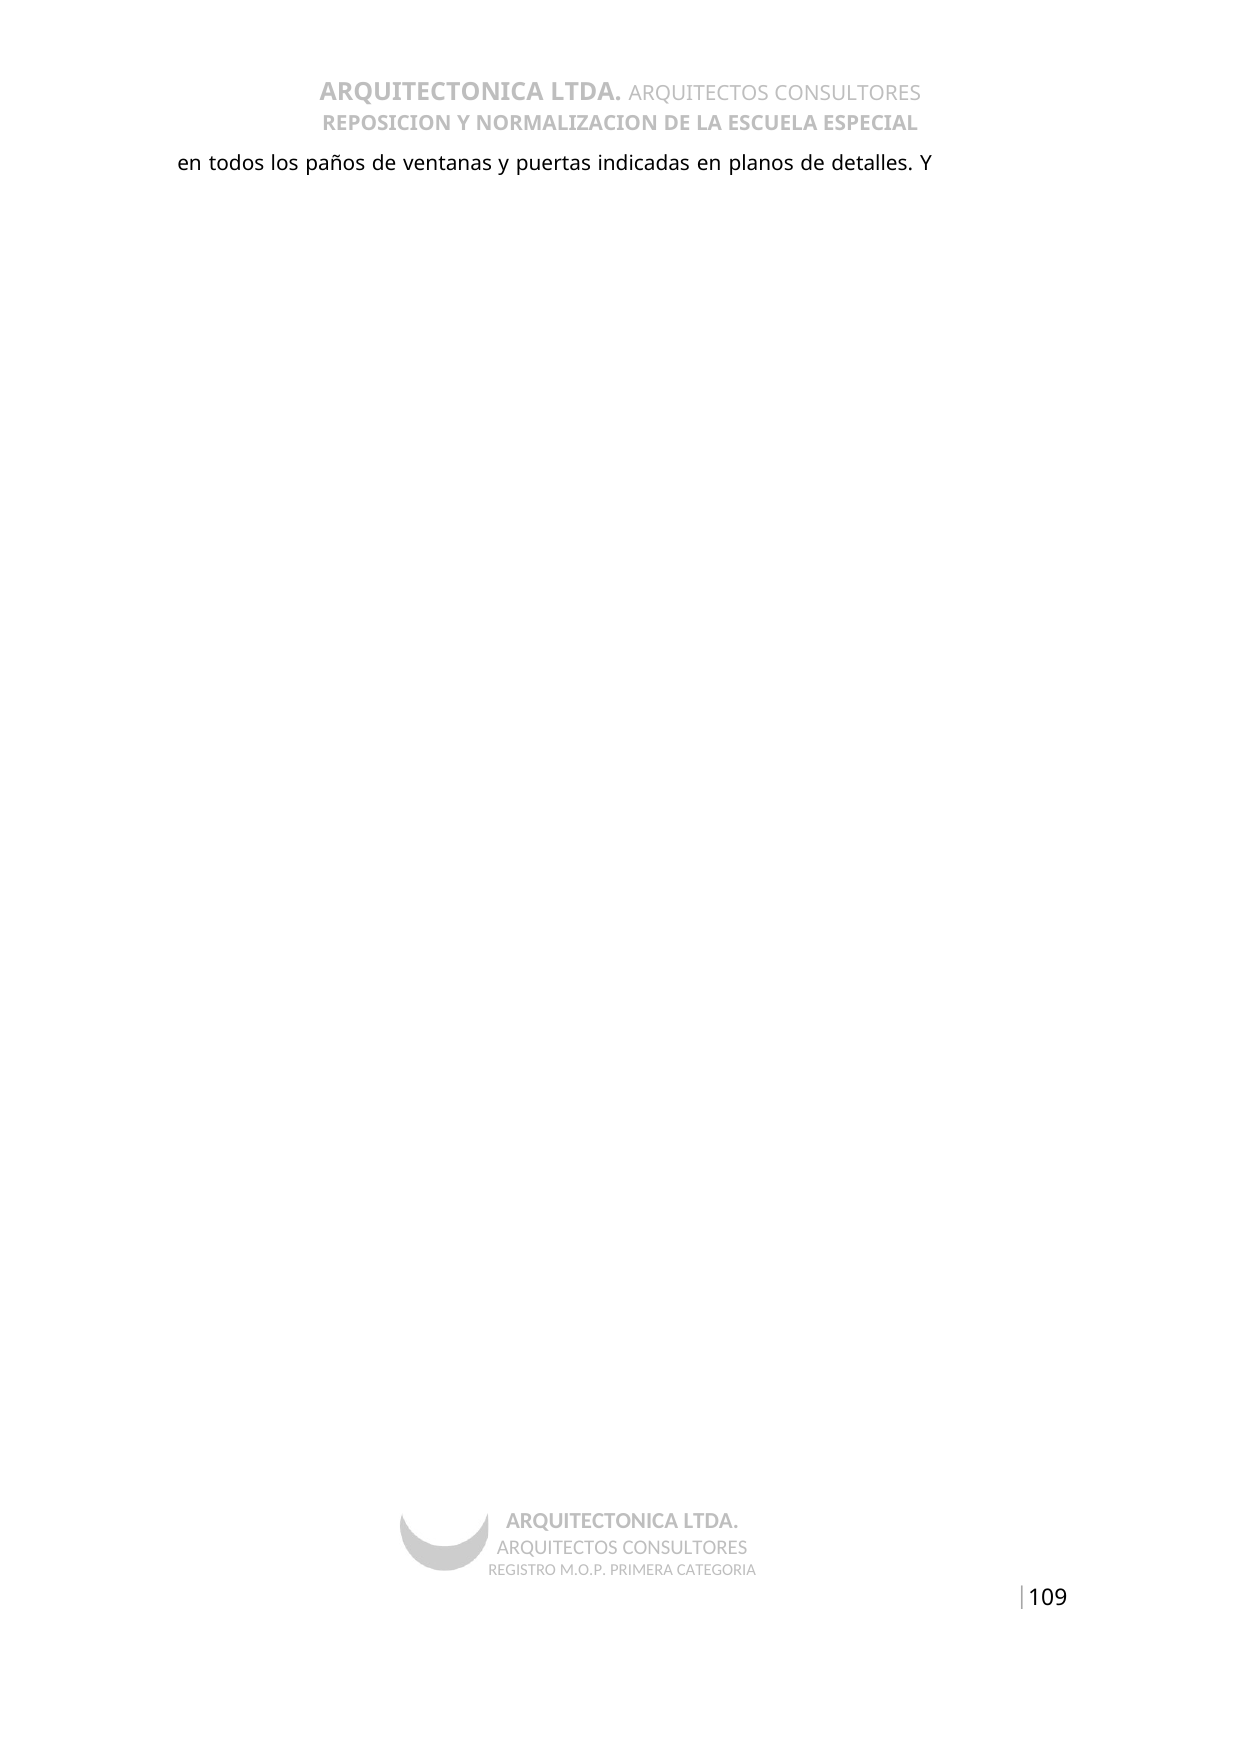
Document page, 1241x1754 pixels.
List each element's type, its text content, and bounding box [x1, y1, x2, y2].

picture [399, 1513, 489, 1571]
